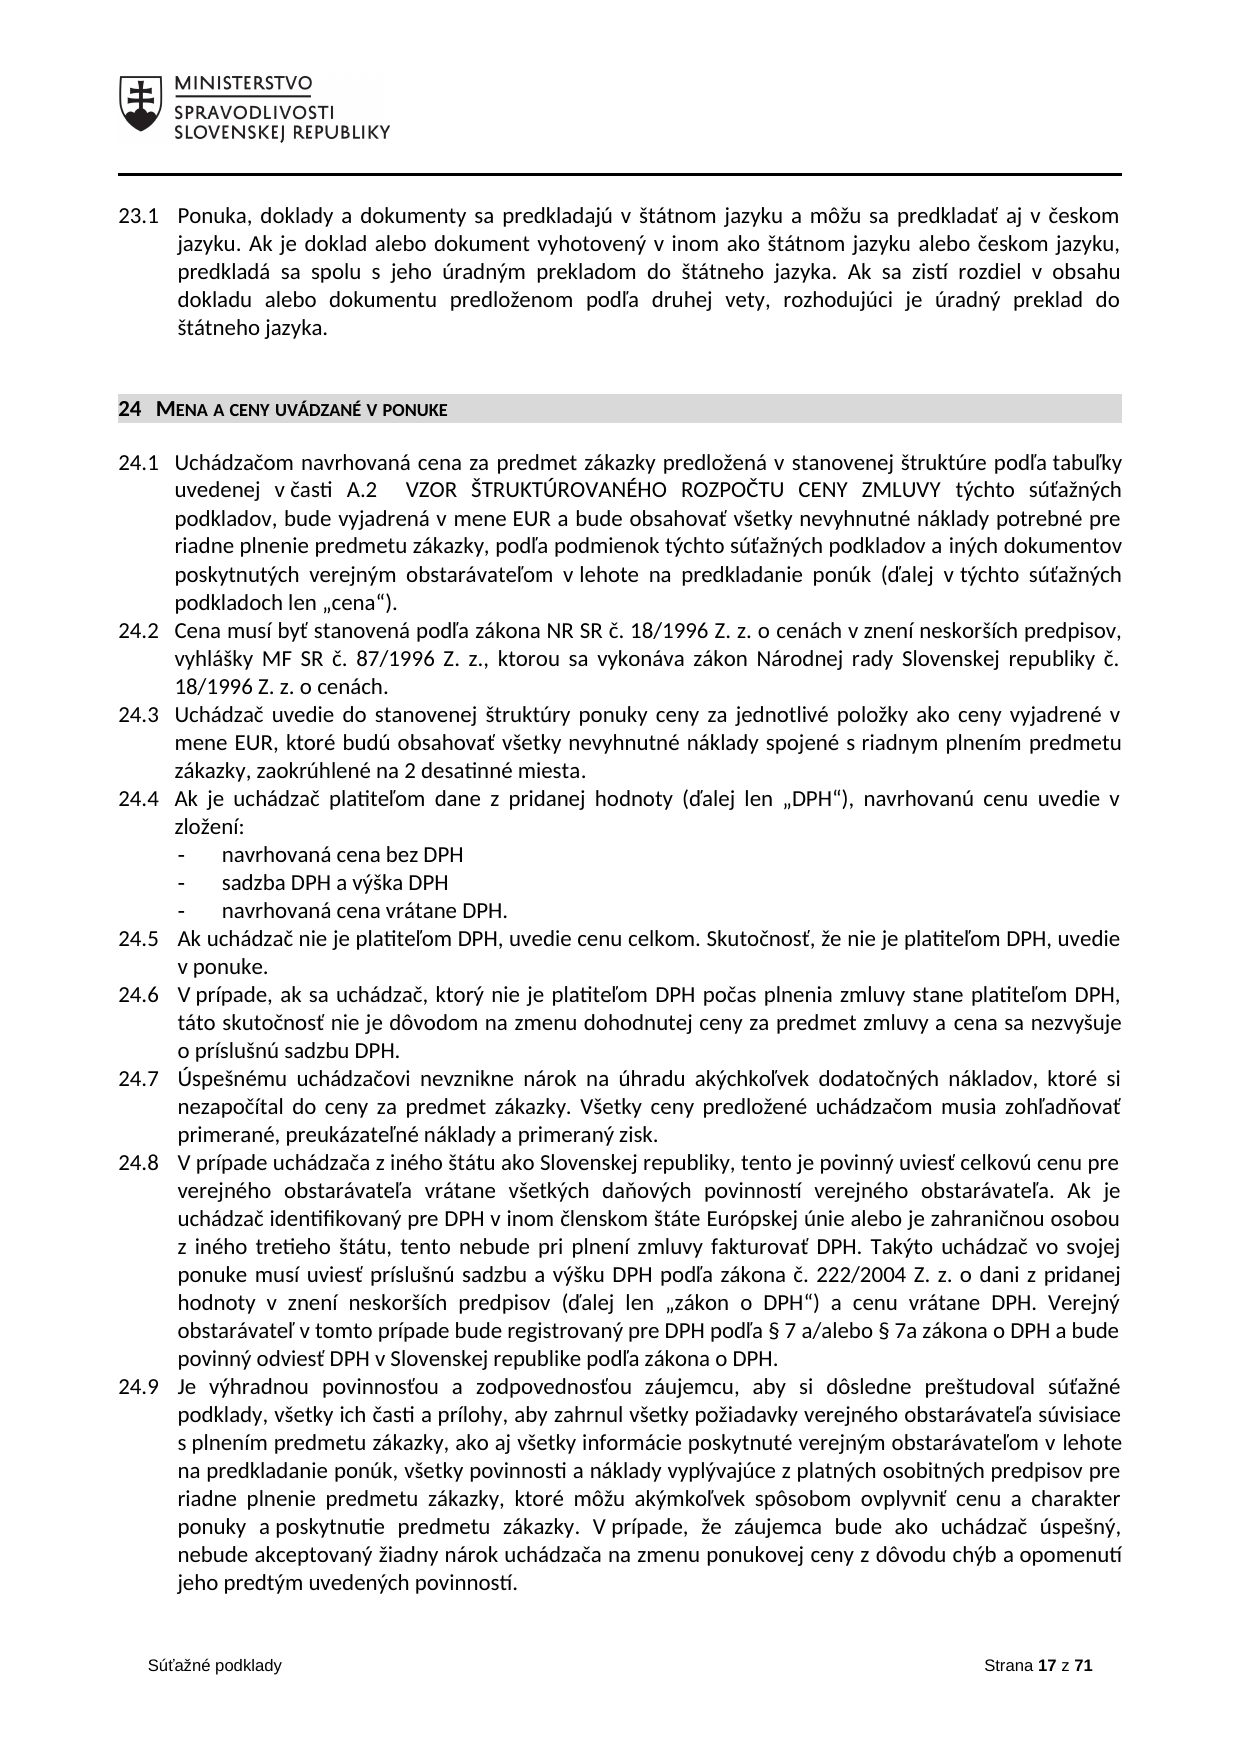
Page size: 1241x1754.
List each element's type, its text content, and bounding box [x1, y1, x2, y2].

text 24.7 Úspešnému uchádzačovi nevznikne nárok na úhradu akýchkoľvek dodatočných nákladov, ktoré si nezapočítal do ceny za predmet zákazky. Všetky ceny predložené uchádzačom musia zohľadňovať primerané, preukázateľné náklady a primeraný zisk. [118, 1064, 1122, 1148]
list navrhovaná cena bez DPH [177, 840, 1122, 868]
text 24.2 Cena musí byť stanovená podľa zákona NR SR č. 18/1996 Z. z. o cenách v znení neskorších predpisov, vyhlášky MF SR č. 87/1996 Z. z., ktorou sa vykonáva zákon Národnej rady Slovenskej republiky č. 18/1996 Z. z. o cenách. [118, 616, 1122, 700]
text 24.3 Uchádzač uvedie do stanovenej štruktúry ponuky ceny za jednotlivé položky ako ceny vyjadrené v mene EUR, ktoré budú obsahovať všetky nevyhnutné náklady spojené s riadnym plnením predmetu zákazky, zaokrúhlené na 2 desatinné miesta. [118, 700, 1122, 784]
list navrhovaná cena vrátane DPH. [177, 896, 1122, 924]
text 23.1 Ponuka, doklady a dokumenty sa predkladajú v štátnom jazyku a môžu sa predkladať aj v českom jazyku. Ak je doklad alebo dokument vyhotovený v inom ako štátnom jazyku alebo českom jazyku, predkladá sa spolu s jeho úradným prekladom do štátneho jazyka. Ak sa zistí rozdiel v obsahu dokladu alebo dokumentu predloženom podľa druhej vety, rozhodujúci je úradný preklad do štátneho jazyka. [118, 201, 1122, 342]
text 24.1 Uchádzačom navrhovaná cena za predmet zákazky predložená v stanovenej štruktúre podľa tabuľky uvedenej v časti A.2 VZOR ŠTRUKTÚROVANÉHO ROZPOČTU CENY ZMLUVY týchto súťažných podkladov, bude vyjadrená v mene EUR a bude obsahovať všetky nevyhnutné náklady potrebné pre riadne plnenie predmetu zákazky, podľa podmienok týchto súťažných podkladov a iných dokumentov poskytnutých verejným obstarávateľom v lehote na predkladanie ponúk (ďalej v týchto súťažných podkladoch len „cena“). [118, 448, 1122, 616]
text 24.6 V prípade, ak sa uchádzač, ktorý nie je platiteľom DPH počas plnenia zmluvy stane platiteľom DPH, táto skutočnosť nie je dôvodom na zmenu dohodnutej ceny za predmet zmluvy a cena sa nezvyšuje o príslušnú sadzbu DPH. [118, 980, 1122, 1064]
text 24.4 Ak je uchádzač platiteľom dane z pridanej hodnoty (ďalej len „DPH“), navrhovanú cenu uvedie v zložení: [118, 784, 1122, 840]
text 24.9 Je výhradnou povinnosťou a zodpovednosťou záujemcu, aby si dôsledne preštudoval súťažné podklady, všetky ich časti a prílohy, aby zahrnul všetky požiadavky verejného obstarávateľa súvisiace s plnením predmetu zákazky, ako aj všetky informácie poskytnuté verejným obstarávateľom v lehote na predkladanie ponúk, všetky povinnosti a náklady vyplývajúce z platných osobitných predpisov pre riadne plnenie predmetu zákazky, ktoré môžu akýmkoľvek spôsobom ovplyvniť cenu a charakter ponuky a poskytnutie predmetu zákazky. V prípade, že záujemca bude ako uchádzač úspešný, nebude akceptovaný žiadny nárok uchádzača na zmenu ponukovej ceny z dôvodu chýb a opomenutí jeho predtým uvedených povinností. [118, 1372, 1122, 1596]
text 24.8 V prípade uchádzača z iného štátu ako Slovenskej republiky, tento je povinný uviesť celkovú cenu pre verejného obstarávateľa vrátane všetkých daňových povinností verejného obstarávateľa. Ak je uchádzač identifikovaný pre DPH v inom členskom štáte Európskej únie alebo je zahraničnou osobou z iného tretieho štátu, tento nebude pri plnení zmluvy fakturovať DPH. Takýto uchádzač vo svojej ponuke musí uviesť príslušnú sadzbu a výšku DPH podľa zákona č. 222/2004 Z. z. o dani z pridanej hodnoty v znení neskorších predpisov (ďalej len „zákon o DPH“) a cenu vrátane DPH. Verejný obstarávateľ v tomto prípade bude registrovaný pre DPH podľa § 7 a/alebo § 7a zákona o DPH a bude povinný odviesť DPH v Slovenskej republike podľa zákona o DPH. [118, 1148, 1122, 1372]
list sadzba DPH a výška DPH [177, 868, 1122, 896]
picture [118, 73, 390, 144]
subtitle Mena a ceny uvádzané v ponuke [118, 394, 1122, 423]
text 24.5 Ak uchádzač nie je platiteľom DPH, uvedie cenu celkom. Skutočnosť, že nie je platiteľom DPH, uvedie v ponuke. [118, 924, 1122, 980]
